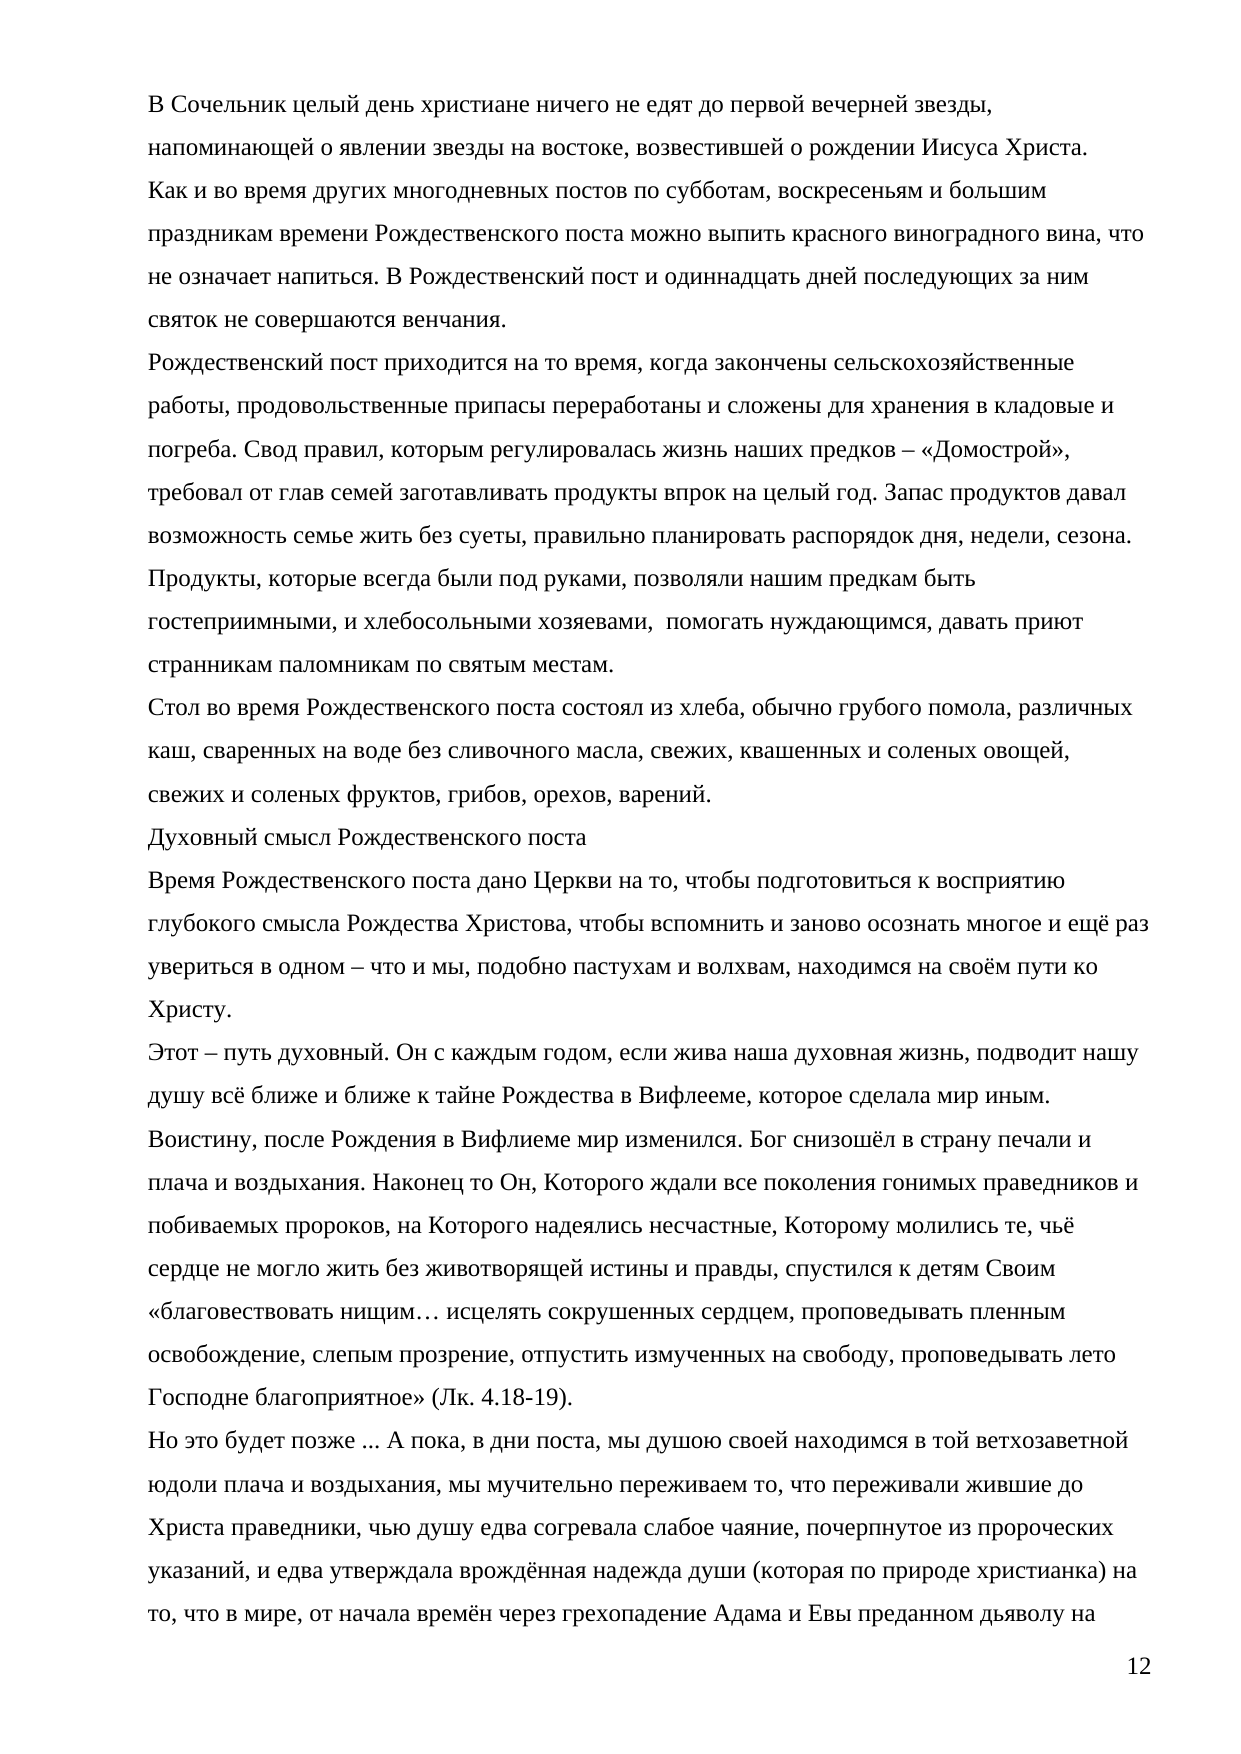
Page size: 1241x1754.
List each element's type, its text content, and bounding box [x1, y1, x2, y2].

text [148, 692, 1152, 1627]
text Рождественский пост приходится на то время, когда закончены сельскохозяйственные работы, продовольственные припасы переработаны и сложены для хранения в кладовые и погреба. Свод правил, которым регулировалась жизнь наших предков – «Домострой», требовал от глав семей заготавливать продукты впрок на целый год. Запас продуктов давал возможность семье жить без суеты, правильно планировать распорядок дня, недели, сезона. Продукты, которые всегда были под руками, позволяли нашим предкам быть гостеприимными, и хлебосольными хозяевами, помогать нуждающимся, давать приют странникам паломникам по святым местам. [148, 347, 1152, 678]
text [148, 89, 1152, 333]
